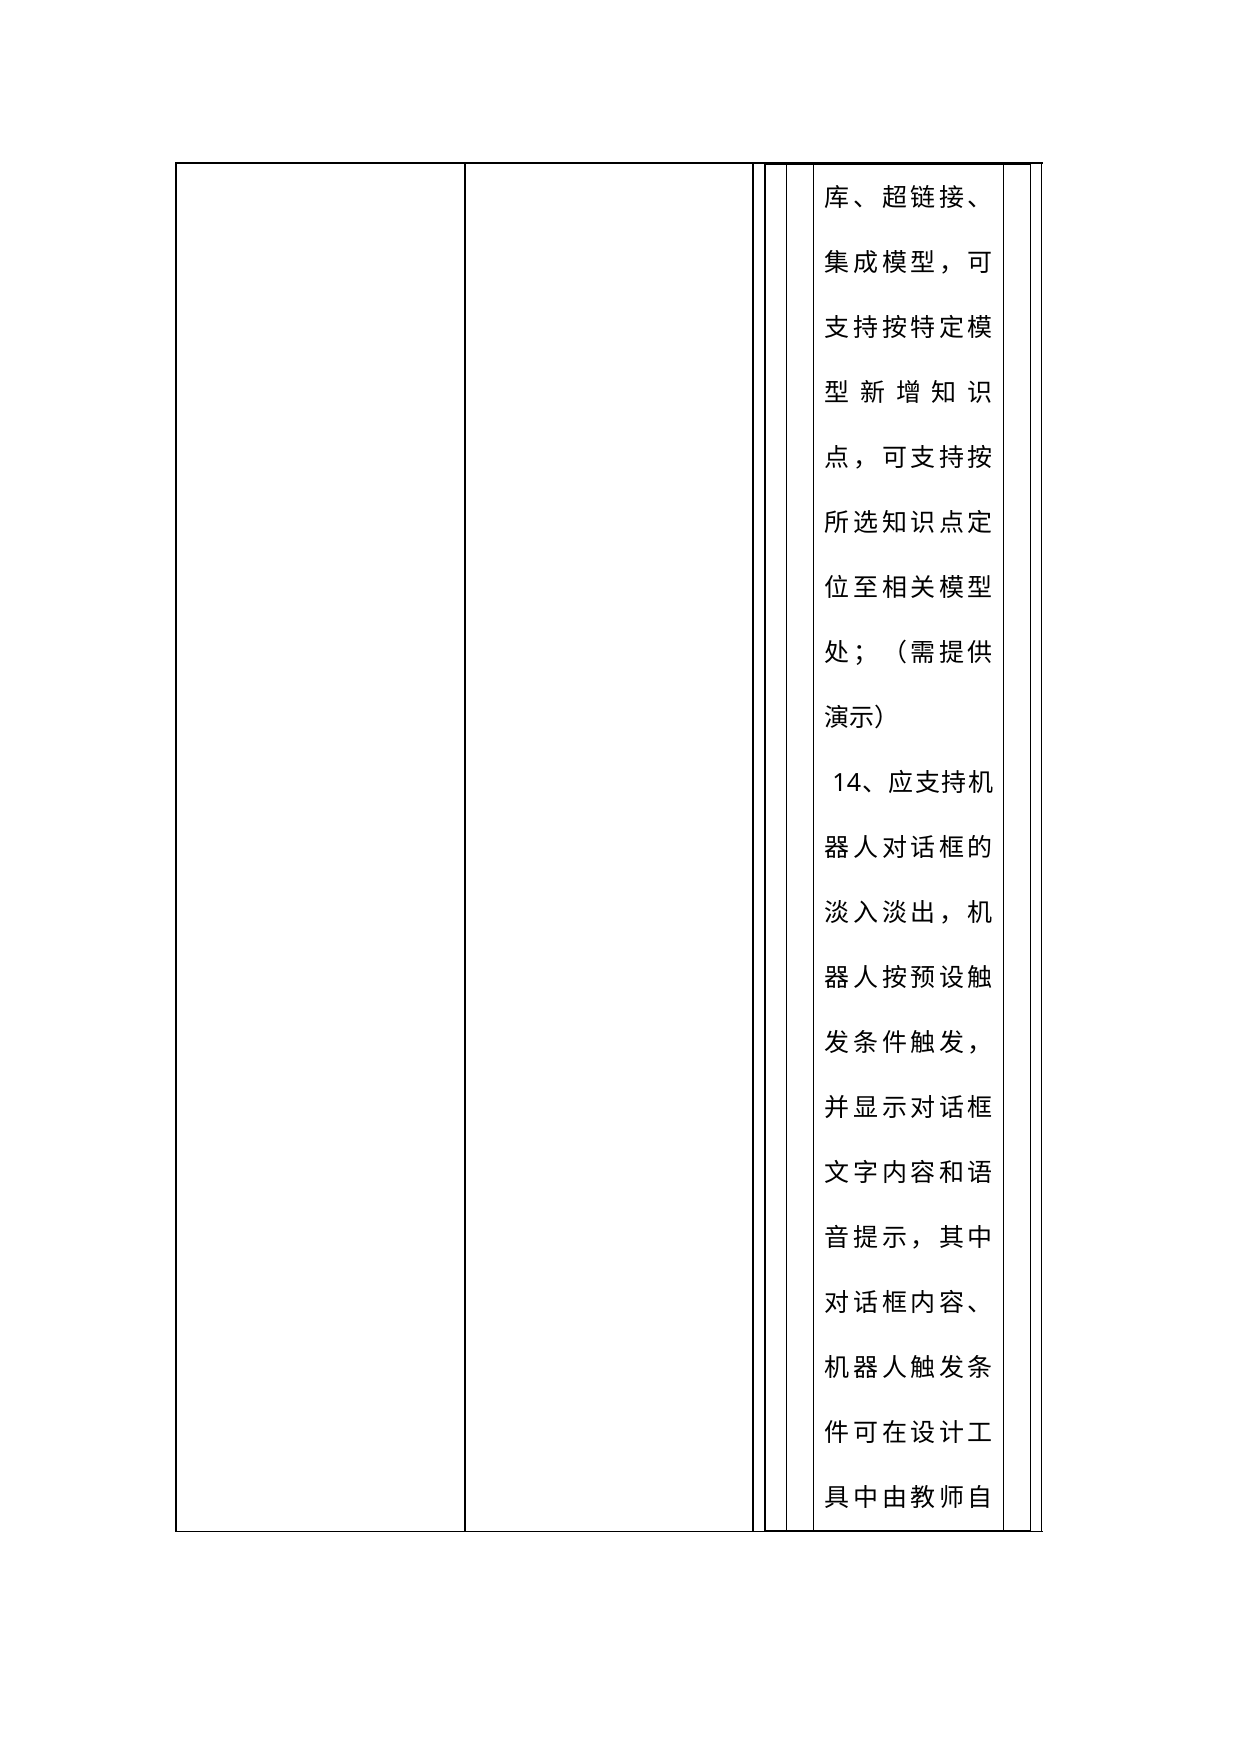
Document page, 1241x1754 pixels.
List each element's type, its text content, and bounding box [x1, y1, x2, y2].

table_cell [1031, 164, 1041, 1531]
table_cell 1 [177, 164, 464, 1531]
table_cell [1004, 165, 1030, 1530]
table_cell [766, 165, 786, 1530]
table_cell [754, 164, 764, 1531]
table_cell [787, 165, 813, 1530]
table_cell [466, 164, 752, 1531]
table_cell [814, 165, 1003, 1530]
